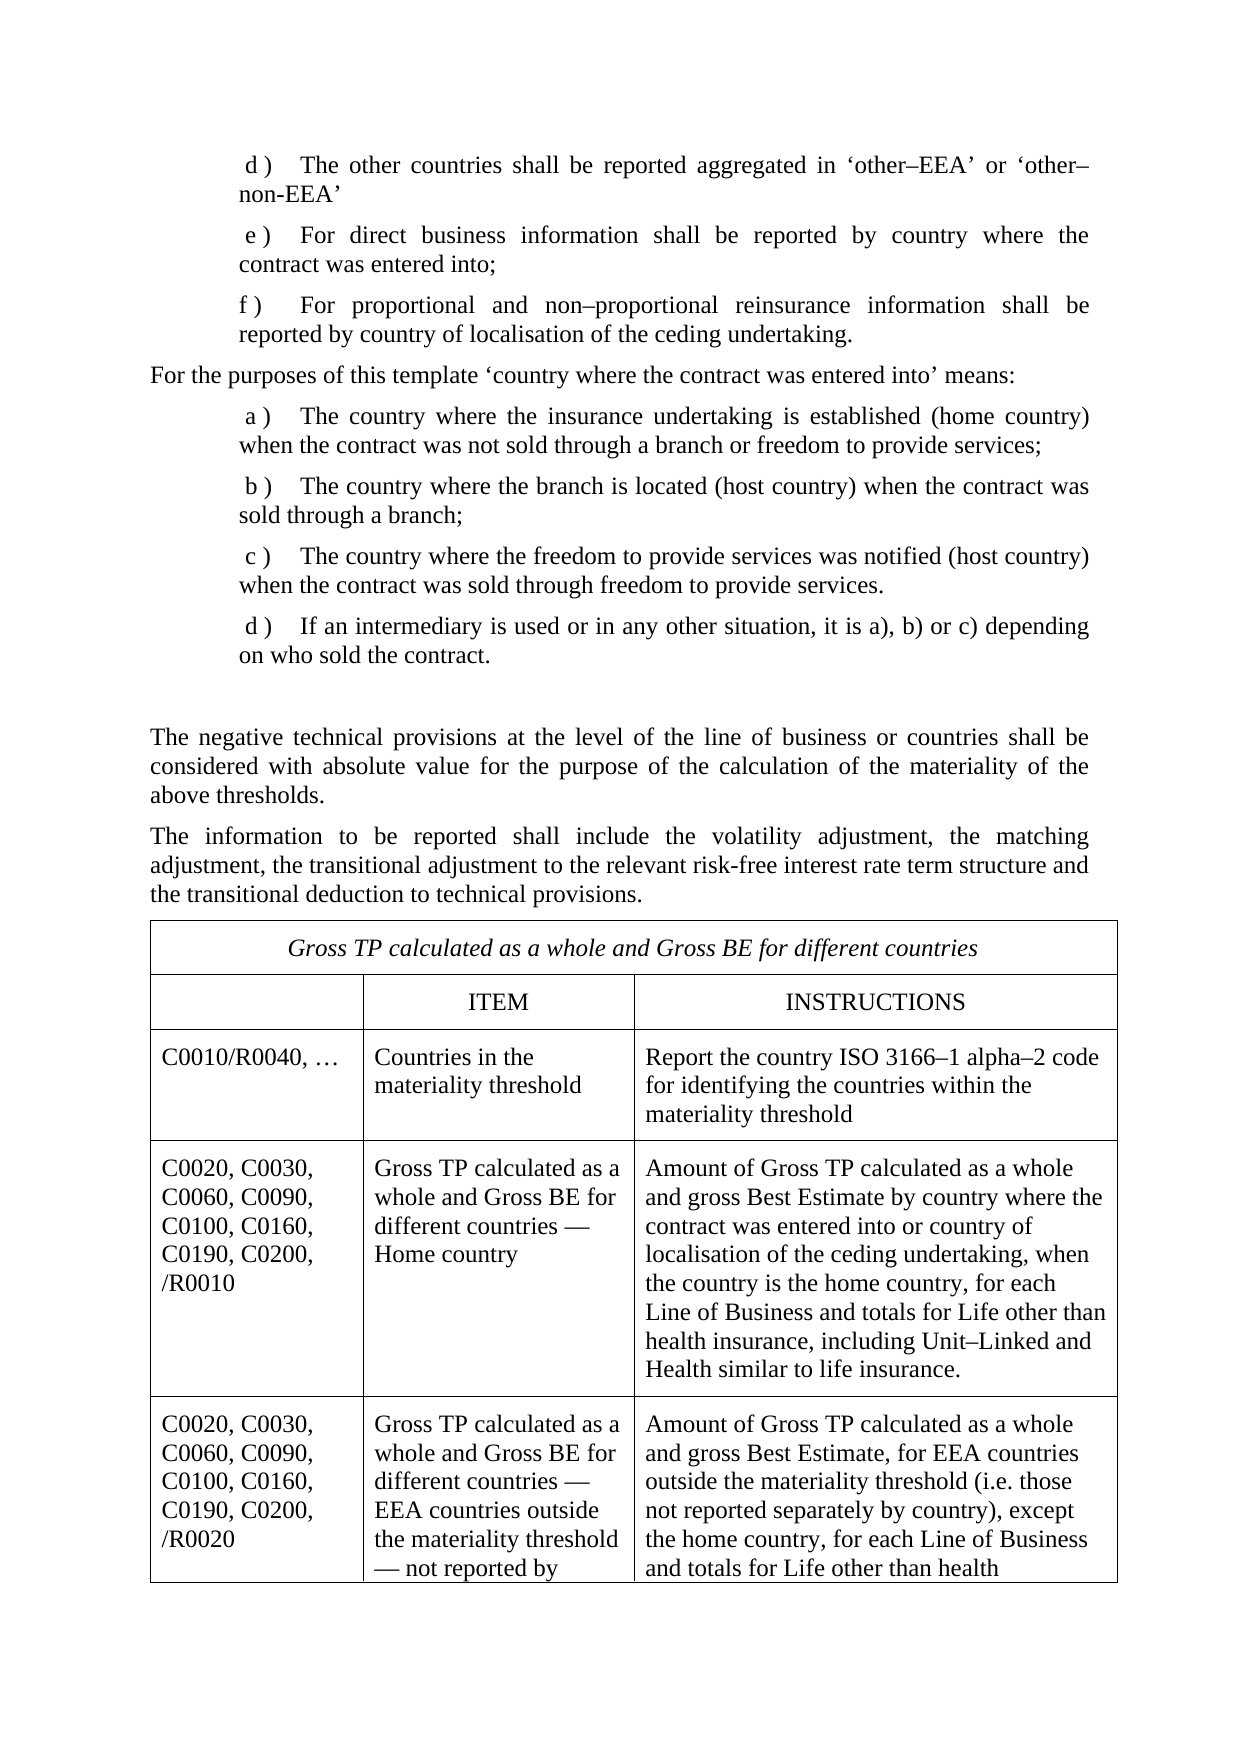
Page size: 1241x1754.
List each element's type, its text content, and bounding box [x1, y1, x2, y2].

table_cell [151, 975, 363, 1028]
table_header Gross TP calculated as a whole and Gross BE for different countries [151, 921, 1117, 974]
table_cell Countries in the materiality threshold [364, 1030, 634, 1140]
text f ) For proportional and non–proportional reinsurance information shall be reported by country of localisation of the ceding undertaking. [150, 290, 1090, 347]
text a ) The country where the insurance undertaking is established (home country) when the contract was not sold through a branch or freedom to provide services; [150, 401, 1090, 459]
text d ) If an intermediary is used or in any other situation, it is a), b) or c) depending on who sold the contract. [150, 611, 1090, 669]
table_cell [635, 1397, 1117, 1581]
text e ) For direct business information shall be reported by country where the contract was entered into; [150, 220, 1090, 277]
text b ) The country where the branch is located (host country) when the contract was sold through a branch; [150, 471, 1090, 529]
table_cell Amount of Gross TP calculated as a whole and gross Best Estimate by country where the contract was entered into or country of localisation of the ceding undertaking, when the country is the home country, for each Line of Business and totals for Life other than health insurance, including Unit–Linked and Health similar to life insurance. [635, 1141, 1117, 1396]
table_cell Gross TP calculated as a whole and Gross BE for different countries — Home country [364, 1141, 634, 1396]
table_cell INSTRUCTIONS [635, 975, 1117, 1028]
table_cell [364, 1397, 634, 1581]
text c ) The country where the freedom to provide services was notified (host country) when the contract was sold through freedom to provide services. [150, 541, 1090, 599]
text The negative technical provisions at the level of the line of business or countries shall be considered with absolute value for the purpose of the calculation of the materiality of the above thresholds. [150, 722, 1090, 809]
text d ) The other countries shall be reported aggregated in ‘other–EEA’ or ‘other–non-EEA’ [150, 150, 1090, 207]
table_cell Report the country ISO 3166–1 alpha–2 code for identifying the countries within the materiality threshold [635, 1030, 1117, 1140]
text The information to be reported shall include the volatility adjustment, the matching adjustment, the transitional adjustment to the relevant risk-free interest rate term structure and the transitional deduction to technical provisions. [150, 821, 1090, 907]
table_cell C0010/R0040, … [151, 1030, 363, 1140]
table_cell C0020, C0030, C0060, C0090, C0100, C0160, C0190, C0200, /R0010 [151, 1141, 363, 1396]
text For the purposes of this template ‘country where the contract was entered into’ means: [150, 360, 1090, 389]
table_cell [151, 1397, 363, 1581]
table_cell ITEM [364, 975, 634, 1028]
